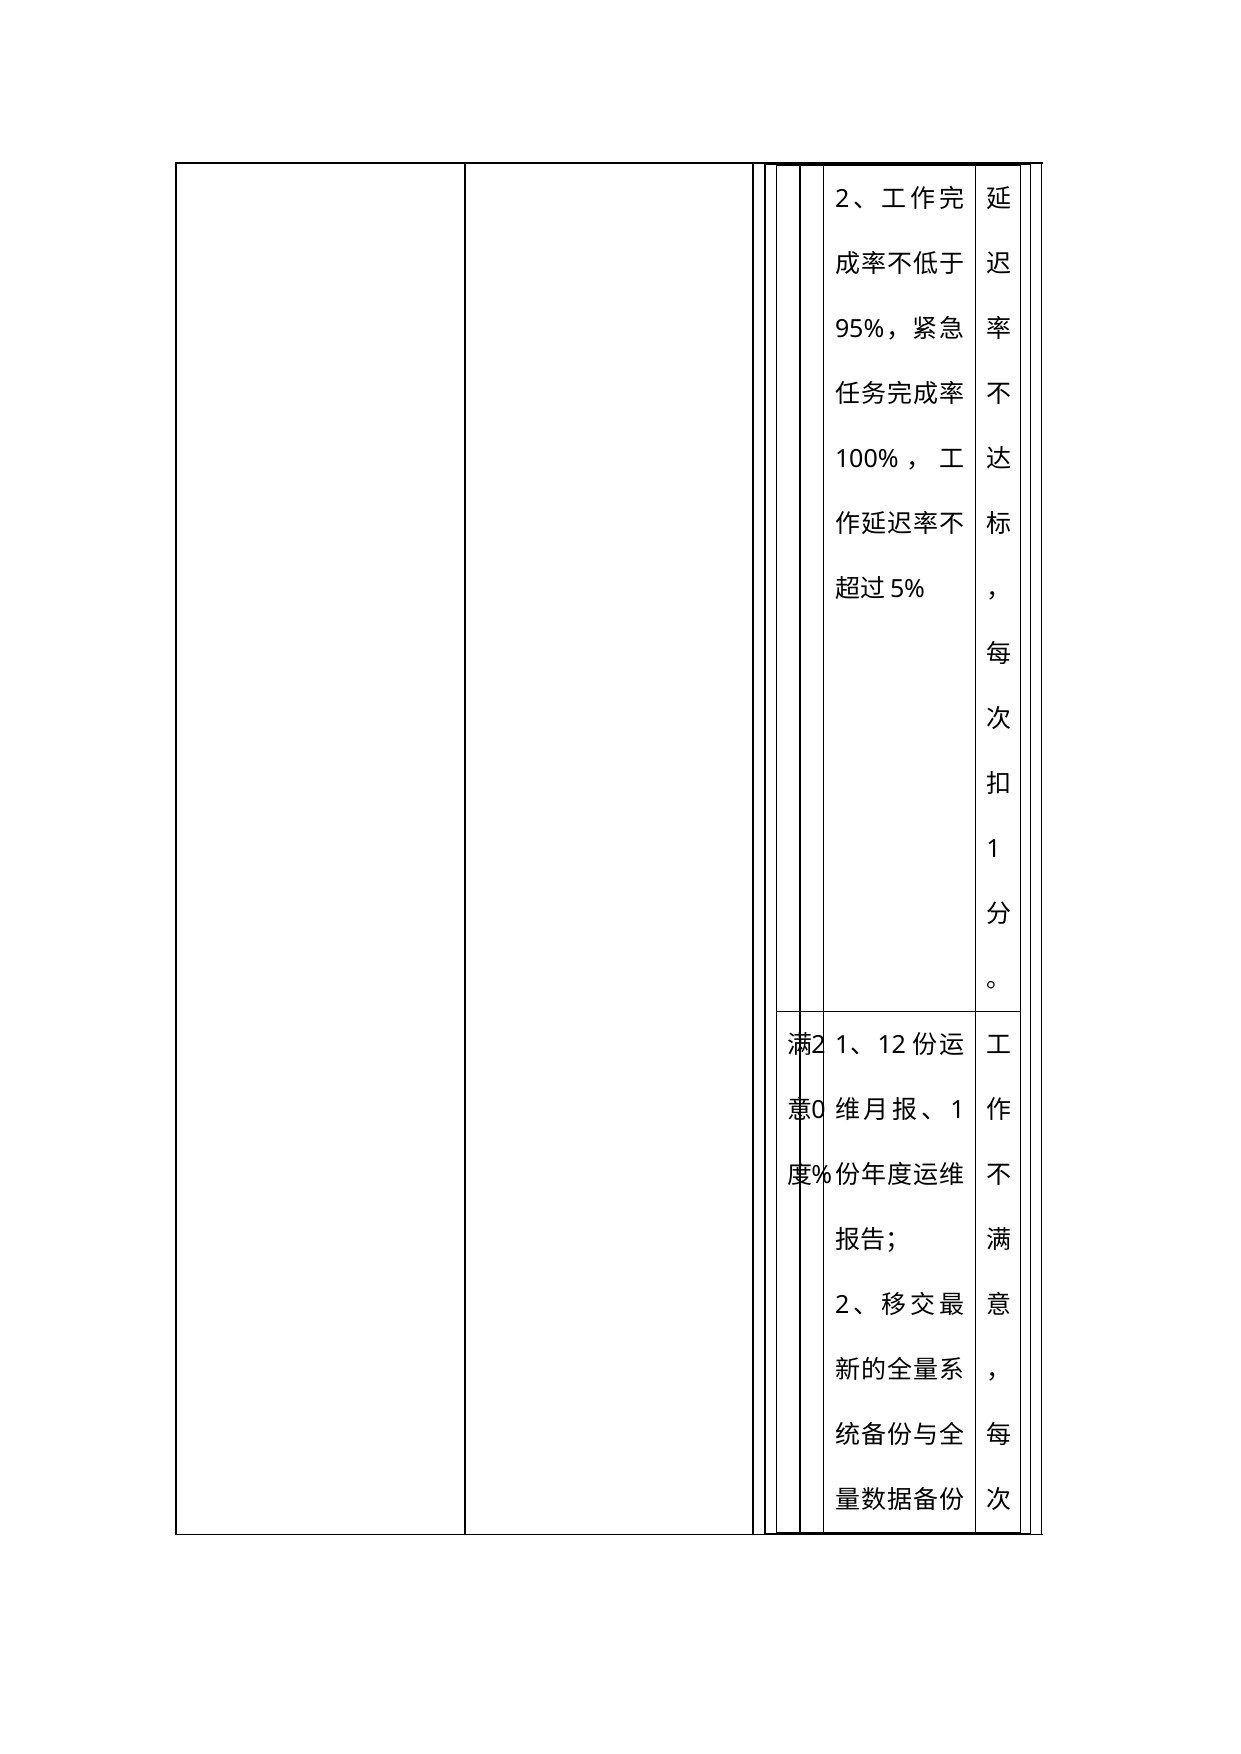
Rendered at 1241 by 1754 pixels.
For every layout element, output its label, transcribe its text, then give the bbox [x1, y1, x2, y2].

table_cell [801, 1012, 823, 1532]
table_cell [801, 166, 823, 1011]
table_cell [466, 164, 752, 1534]
table_cell [976, 1012, 1020, 1532]
table_cell [976, 166, 1020, 1011]
table_cell [754, 164, 764, 1534]
table_cell [1021, 165, 1030, 1533]
table_cell [824, 1012, 975, 1532]
table_cell [824, 166, 975, 1011]
table_cell 1 [177, 164, 464, 1534]
table_cell [777, 166, 799, 1011]
table_cell [766, 165, 776, 1533]
table_cell [1031, 164, 1041, 1534]
table_cell [777, 1012, 799, 1532]
